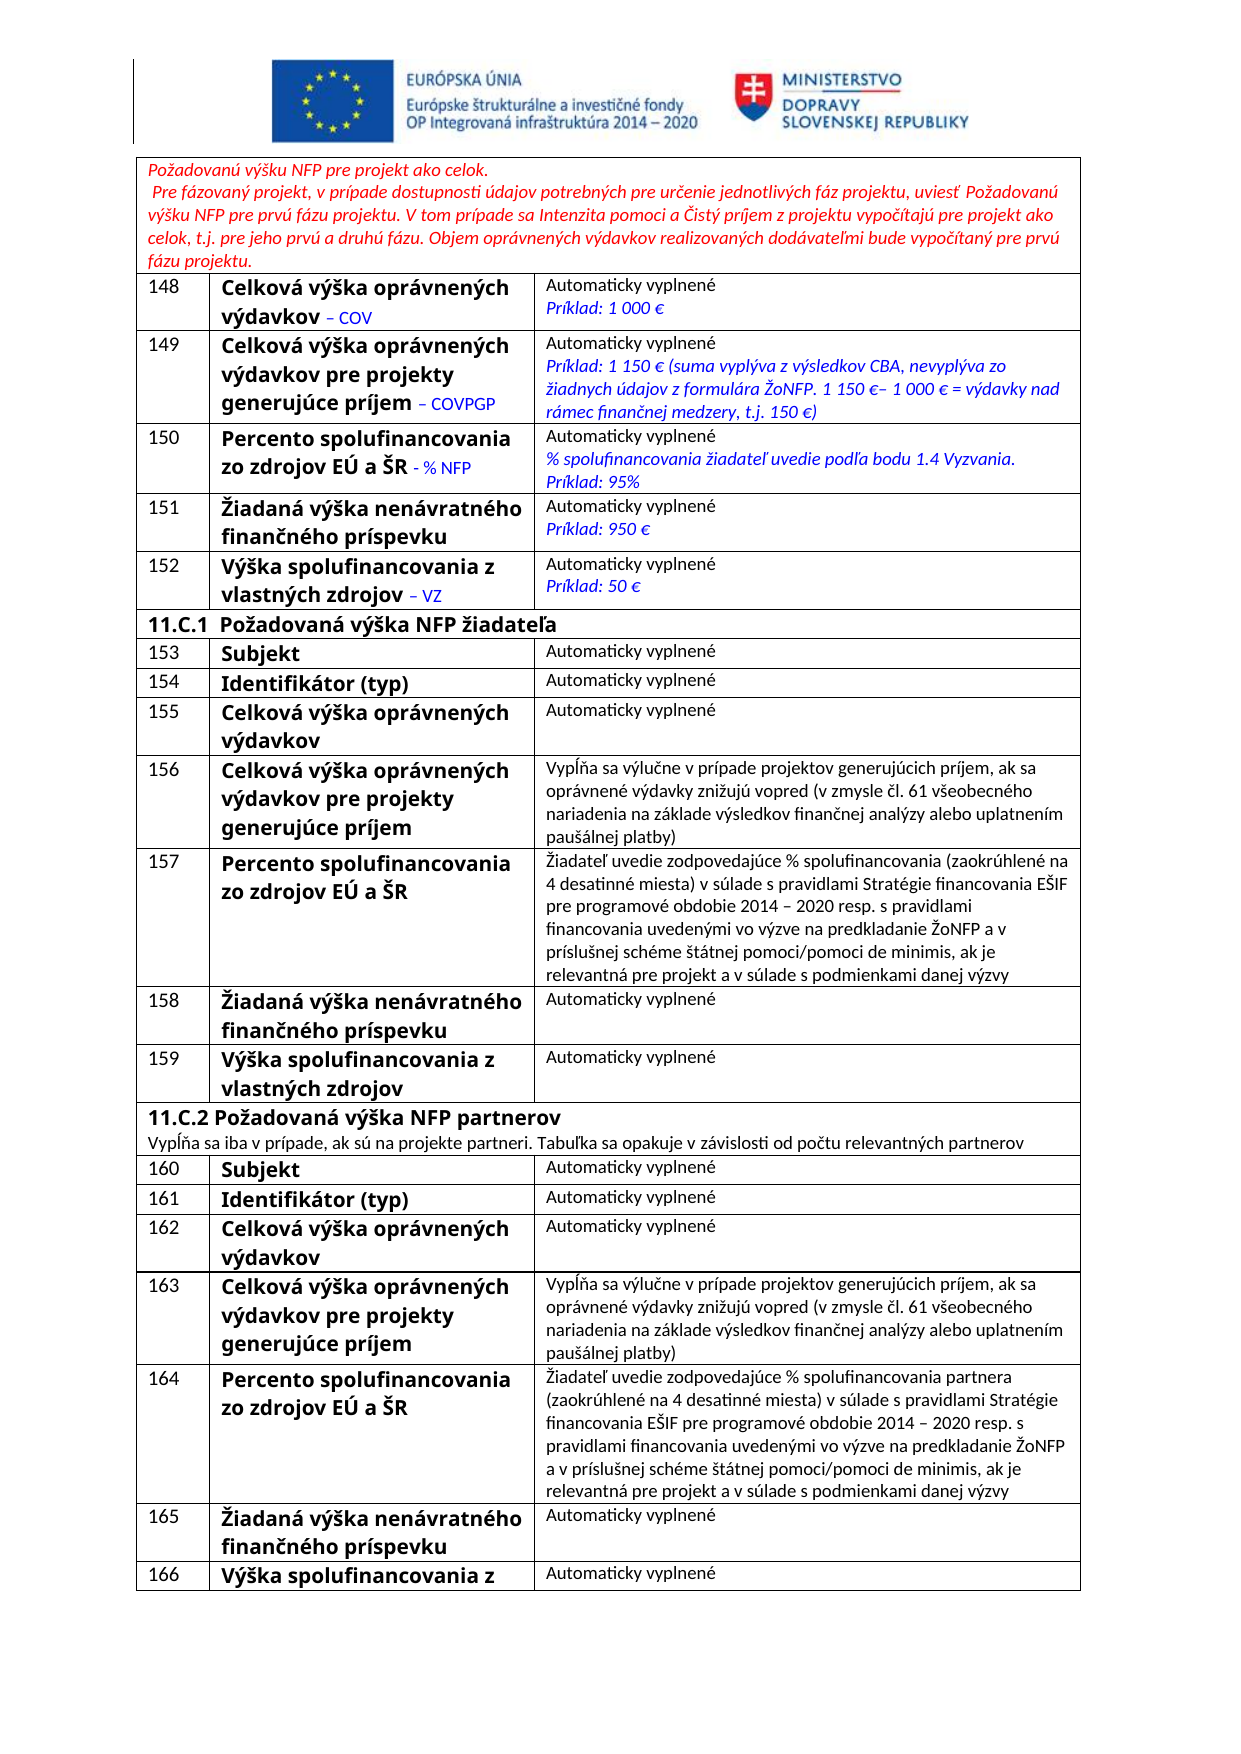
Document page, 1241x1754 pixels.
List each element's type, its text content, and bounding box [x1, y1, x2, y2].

table_cell 161 [137, 1185, 209, 1213]
table_cell Vypĺňa sa výlučne v prípade projektov generujúcich príjem, ak sa oprávnené výdavky znižujú vopred (v zmysle čl. 61 všeobecného nariadenia na základe výsledkov finančnej analýzy alebo uplatnením paušálnej platby) [535, 1273, 1080, 1364]
table_cell Celková výška oprávnených výdavkov – COV [210, 274, 534, 330]
table_cell Výška spolufinancovania z vlastných zdrojov – VZ [210, 552, 534, 609]
table_cell 162 [137, 1215, 209, 1271]
table_cell 152 [137, 552, 209, 609]
table_cell 148 [137, 274, 209, 330]
table_cell Automaticky vyplnené [535, 639, 1080, 668]
table_cell Automaticky vyplnené [535, 1185, 1080, 1213]
table_cell 164 [137, 1365, 209, 1503]
table_cell 154 [137, 669, 209, 697]
table_cell Percento spolufinancovania zo zdrojov EÚ a ŠR - % NFP [210, 424, 534, 493]
table_cell 165 [137, 1504, 209, 1561]
table_cell Automaticky vyplnené % spolufinancovania žiadateľ uvedie podľa bodu 1.4 Vyzvania. Príklad: 95% [535, 424, 1080, 493]
picture [271, 59, 969, 144]
table_cell Subjekt [210, 1156, 534, 1184]
table_cell 155 [137, 698, 209, 755]
table_cell Celková výška oprávnených výdavkov [210, 1215, 534, 1271]
table_cell Celková výška oprávnených výdavkov pre projekty generujúce príjem – COVPGP [210, 331, 534, 423]
table_cell 149 [137, 331, 209, 423]
table_cell Identifikátor (typ) [210, 669, 534, 697]
table_cell 157 [137, 849, 209, 986]
table_cell Automaticky vyplnené [535, 669, 1080, 697]
table_cell Automaticky vyplnené [535, 987, 1080, 1044]
table_cell Automaticky vyplnené [535, 1504, 1080, 1561]
table_cell Automaticky vyplnené [535, 1562, 1080, 1590]
table_cell Žiadateľ uvedie zodpovedajúce % spolufinancovania partnera (zaokrúhlené na 4 desatinné miesta) v súlade s pravidlami Stratégie financovania EŠIF pre programové obdobie 2014 – 2020 resp. s pravidlami financovania uvedenými vo výzve na predkladanie ŽoNFP a v príslušnej schéme štátnej pomoci/pomoci de minimis, ak je relevantná pre projekt a v súlade s podmienkami danej výzvy [535, 1365, 1080, 1503]
table_cell 11.C.2 Požadovaná výška NFP partnerov Vypĺňa sa iba v prípade, ak sú na projekte partneri. Tabuľka sa opakuje v závislosti od počtu relevantných partnerov [137, 1103, 1080, 1154]
table_cell Automaticky vyplnené [535, 698, 1080, 755]
table_cell Identifikátor (typ) [210, 1185, 534, 1213]
table_cell Automaticky vyplnené [535, 1156, 1080, 1184]
table_cell 151 [137, 494, 209, 551]
table_cell Výška spolufinancovania z vlastných zdrojov [210, 1562, 534, 1590]
table_cell 153 [137, 639, 209, 668]
table_cell Žiadaná výška nenávratného finančného príspevku [210, 987, 534, 1044]
table_cell 156 [137, 756, 209, 848]
table_cell Automaticky vyplnené [535, 1215, 1080, 1271]
table_cell 158 [137, 987, 209, 1044]
table_cell 163 [137, 1273, 209, 1364]
table_cell Automaticky vyplnené Príklad: 1 000 € [535, 274, 1080, 330]
table_cell 150 [137, 424, 209, 493]
table_cell Percento spolufinancovania zo zdrojov EÚ a ŠR [210, 1365, 534, 1503]
table_cell Vypĺňa sa výlučne v prípade projektov generujúcich príjem, ak sa oprávnené výdavky znižujú vopred (v zmysle čl. 61 všeobecného nariadenia na základe výsledkov finančnej analýzy alebo uplatnením paušálnej platby) [535, 756, 1080, 848]
table_cell Žiadateľ uvedie zodpovedajúce % spolufinancovania (zaokrúhlené na 4 desatinné miesta) v súlade s pravidlami Stratégie financovania EŠIF pre programové obdobie 2014 – 2020 resp. s pravidlami financovania uvedenými vo výzve na predkladanie ŽoNFP a v príslušnej schéme štátnej pomoci/pomoci de minimis, ak je relevantná pre projekt a v súlade s podmienkami danej výzvy [535, 849, 1080, 986]
table_cell 166 [137, 1562, 209, 1590]
table_cell Žiadaná výška nenávratného finančného príspevku [210, 1504, 534, 1561]
table_cell Celková výška oprávnených výdavkov [210, 698, 534, 755]
table_cell Celková výška oprávnených výdavkov pre projekty generujúce príjem [210, 1273, 534, 1364]
table_cell 11.C.1 Požadovaná výška NFP žiadateľa [137, 610, 1080, 638]
table_cell Celková výška oprávnených výdavkov pre projekty generujúce príjem [210, 756, 534, 848]
table_cell Percento spolufinancovania zo zdrojov EÚ a ŠR [210, 849, 534, 986]
table_cell Automaticky vyplnené Príklad: 1 150 € (suma vyplýva z výsledkov CBA, nevyplýva zo žiadnych údajov z formulára ŽoNFP. 1 150 €– 1 000 € = výdavky nad rámec finančnej medzery, t.j. 150 €) [535, 331, 1080, 423]
table_cell Automaticky vyplnené Príklad: 50 € [535, 552, 1080, 609]
table_cell Automaticky vyplnené [535, 1045, 1080, 1102]
table_cell Subjekt [210, 639, 534, 668]
table_cell Žiadaná výška nenávratného finančného príspevku [210, 494, 534, 551]
table_cell Automaticky vyplnené Príklad: 950 € [535, 494, 1080, 551]
table_cell Výška spolufinancovania z vlastných zdrojov [210, 1045, 534, 1102]
table_cell 159 [137, 1045, 209, 1102]
table_cell 160 [137, 1156, 209, 1184]
